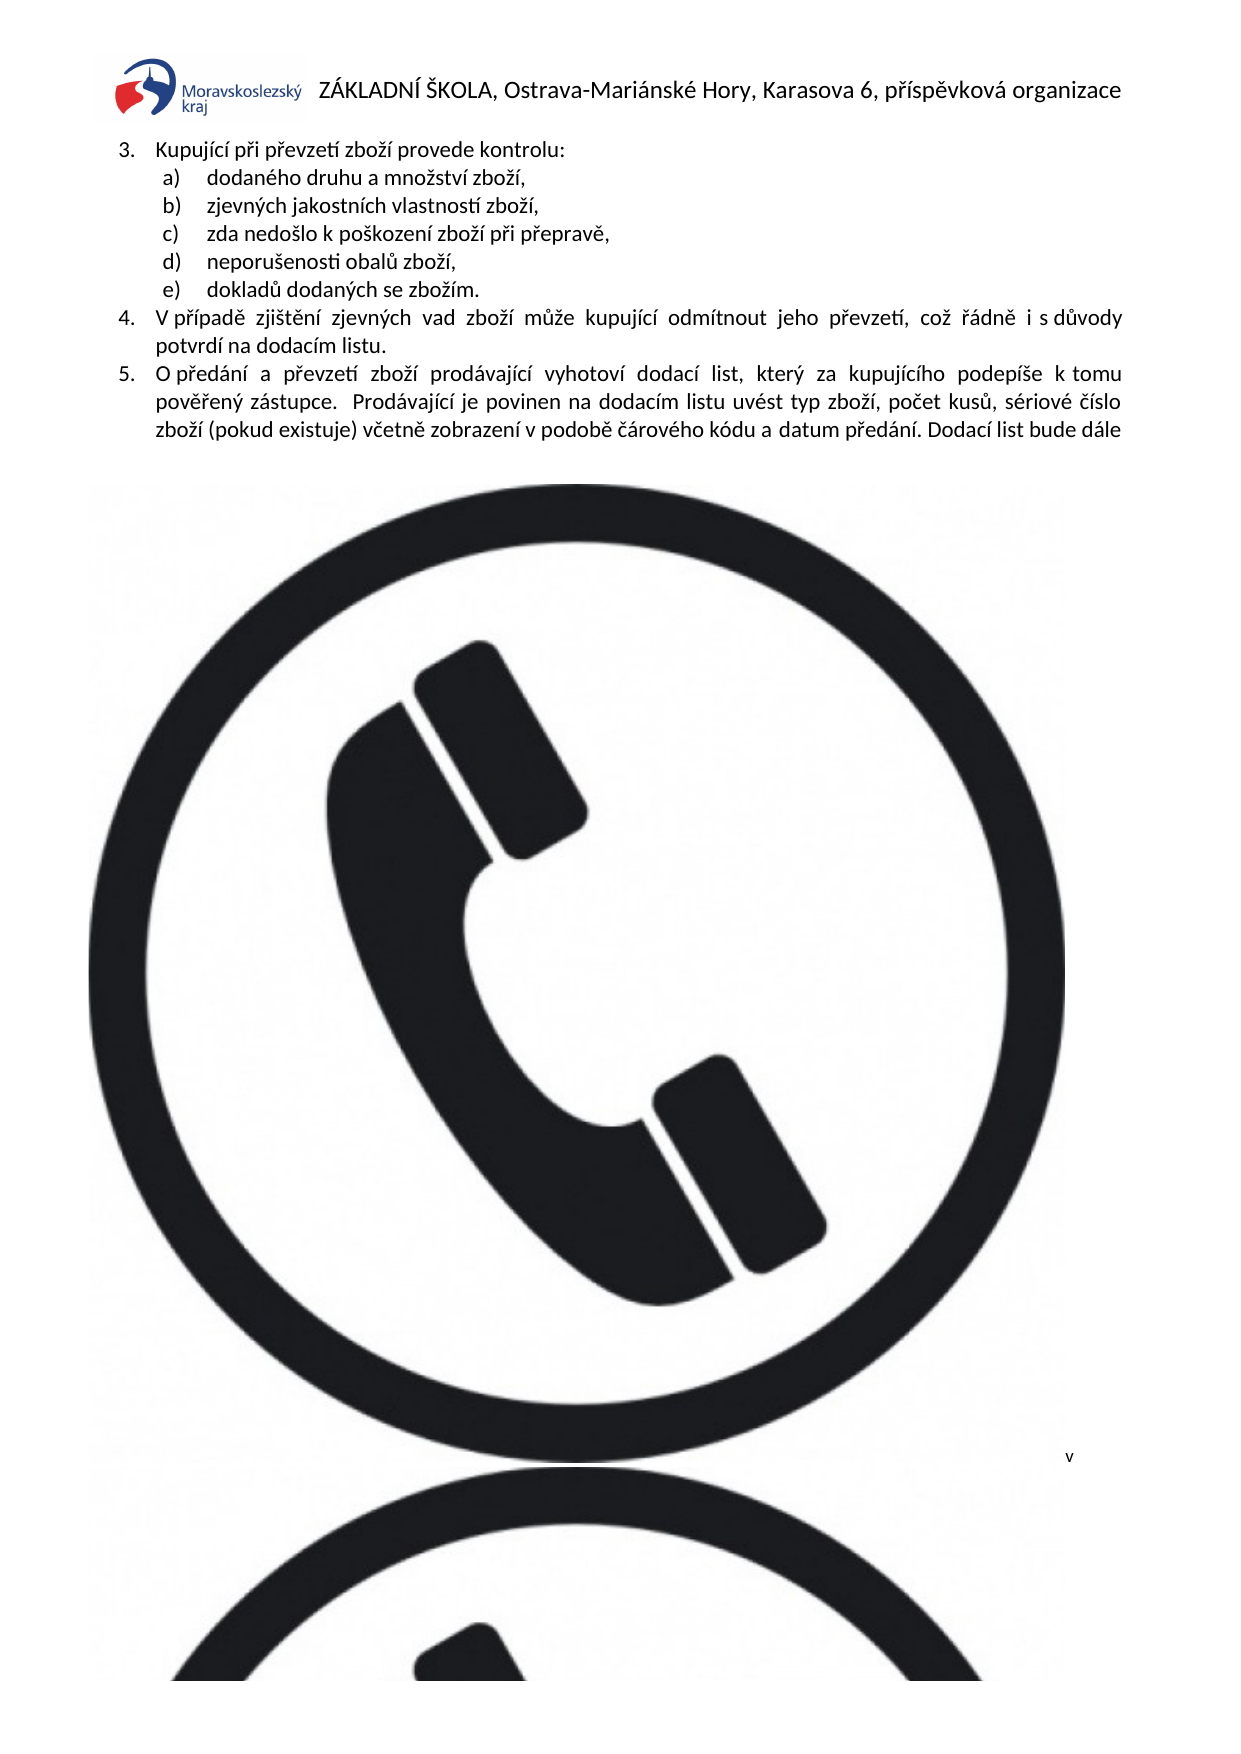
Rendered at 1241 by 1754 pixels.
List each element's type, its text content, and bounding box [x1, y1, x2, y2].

list O předání a převzetí zboží prodávající vyhotoví dodací list, který za kupujícího podepíše k tomu pověřený zástupce. Prodávající je povinen na dodacím listu uvést typ zboží, počet kusů, sériové číslo zboží (pokud existuje) včetně zobrazení v podobě čárového kódu a datum předání. Dodací list bude dále obsahovat jméno a podpis předávající osoby za prodávajícího a jméno a podpis přejímající osoby za kupujícího. Dodací list bude označen číslem této smlouvy, uvedeným kupujícím v jejím záhlaví. Prodávající odpovídá za to, že informace uvedené v dodacím listu odpovídají skutečnosti. Nebude-li dodací list obsahovat údaje uvedené v tomto odstavci, je kupující oprávněn převzetí zboží odmítnout, a to až do předání dodacího listu s výše uvedenými údaji. [118, 359, 1122, 443]
list neporušenosti obalů zboží, [162, 247, 1122, 275]
picture [88, 484, 1065, 1463]
list Kupující při převzetí zboží provede kontrolu: [118, 135, 1122, 163]
list zjevných jakostních vlastností zboží, [162, 191, 1122, 219]
list dokladů dodaných se zbožím. [162, 275, 1122, 303]
list V případě zjištění zjevných vad zboží může kupující odmítnout jeho převzetí, což řádně i s důvody potvrdí na dodacím listu. [118, 303, 1122, 359]
picture [88, 1467, 1065, 1681]
list zda nedošlo k poškození zboží při přepravě, [162, 219, 1122, 247]
list dodaného druhu a množství zboží, [162, 163, 1122, 191]
